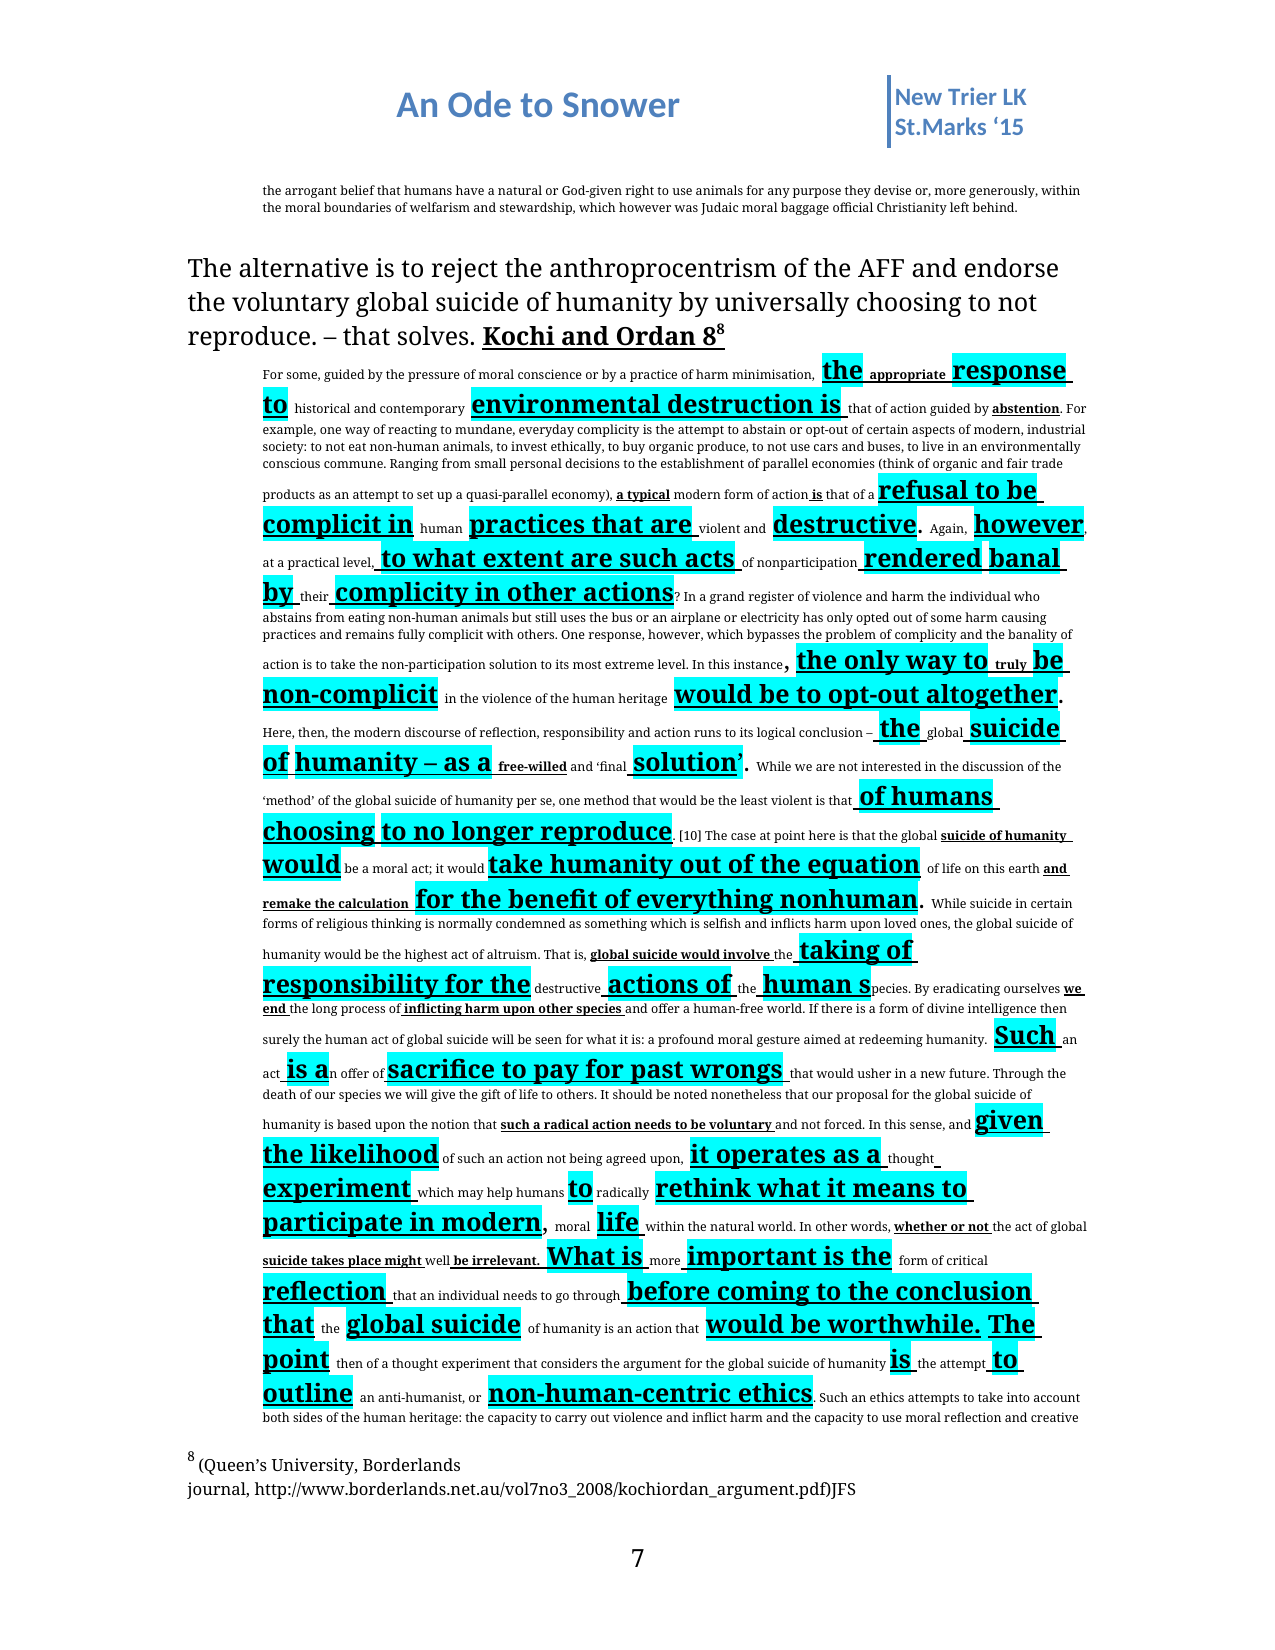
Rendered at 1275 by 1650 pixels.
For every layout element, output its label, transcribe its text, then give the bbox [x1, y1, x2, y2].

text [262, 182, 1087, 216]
text The alternative is to reject the anthroprocentrism of the AFF and endorse the voluntary global suicide of humanity by universally choosing to not reproduce. – that solves. Kochi and Ordan 8 [187, 251, 1087, 353]
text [262, 353, 1087, 1426]
